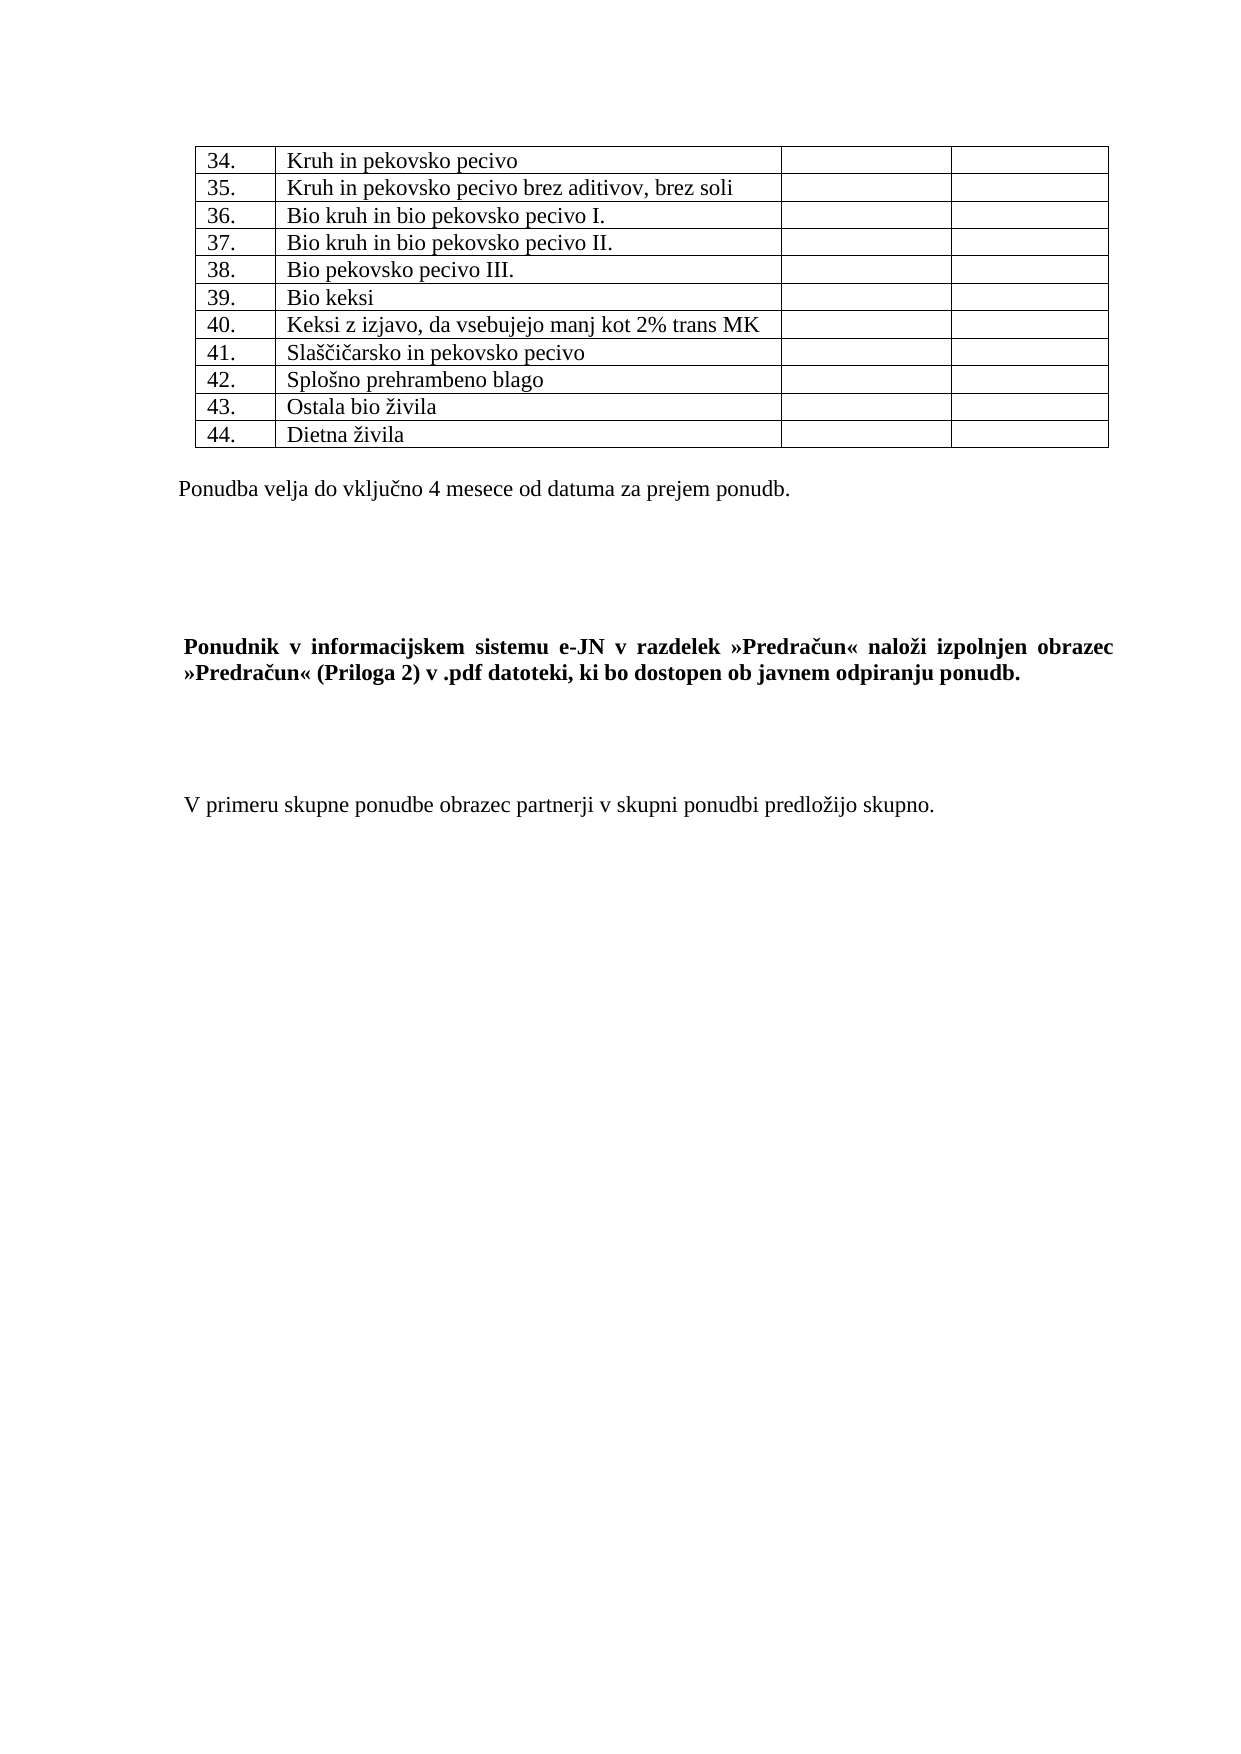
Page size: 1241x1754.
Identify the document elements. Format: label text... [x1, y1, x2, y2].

table_cell [952, 394, 1108, 420]
table_cell Bio pekovsko pecivo III. [276, 256, 781, 283]
table_cell [782, 202, 951, 228]
table_cell 43. [196, 394, 275, 420]
table_cell [782, 174, 951, 201]
table_cell Kruh in pekovsko pecivo brez aditivov, brez soli [276, 174, 781, 201]
table_cell 37. [196, 229, 275, 255]
table_cell Splošno prehrambeno blago [276, 366, 781, 392]
table_cell 41. [196, 339, 275, 365]
table_cell [782, 284, 951, 310]
table_cell [952, 147, 1108, 173]
table_cell [782, 421, 951, 447]
table_cell [952, 311, 1108, 338]
table_cell [782, 339, 951, 365]
text Ponudba velja do vključno 4 mesece od datuma za prejem ponudb. [104, 474, 1115, 501]
table_cell [782, 256, 951, 283]
table_cell [782, 311, 951, 338]
table_cell 40. [196, 311, 275, 338]
table_cell [782, 394, 951, 420]
table_cell [952, 229, 1108, 255]
table_cell 39. [196, 284, 275, 310]
table_cell [952, 202, 1108, 228]
table_cell [952, 256, 1108, 283]
table_cell [782, 147, 951, 173]
table_cell Ostala bio živila [276, 394, 781, 420]
table_cell Slaščičarsko in pekovsko pecivo [276, 339, 781, 365]
table_cell Kruh in pekovsko pecivo [276, 147, 781, 173]
table_cell Bio kruh in bio pekovsko pecivo II. [276, 229, 781, 255]
table_cell [952, 366, 1108, 392]
table_cell 36. [196, 202, 275, 228]
table_cell Dietna živila [276, 421, 781, 447]
table_cell 38. [196, 256, 275, 283]
table_cell [952, 421, 1108, 447]
table_cell Bio keksi [276, 284, 781, 310]
table_cell Bio kruh in bio pekovsko pecivo I. [276, 202, 781, 228]
table_cell [952, 284, 1108, 310]
text V primeru skupne ponudbe obrazec partnerji v skupni ponudbi predložijo skupno. [178, 791, 1115, 817]
table_cell Keksi z izjavo, da vsebujejo manj kot 2% trans MK [276, 311, 781, 338]
table_cell 42. [196, 366, 275, 392]
table_cell 35. [196, 174, 275, 201]
table_cell [952, 339, 1108, 365]
table_cell [782, 229, 951, 255]
table_cell [782, 366, 951, 392]
table_cell [952, 174, 1108, 201]
table_cell 44. [196, 421, 275, 447]
table_cell 34. [196, 147, 275, 173]
text Ponudnik v informacijskem sistemu e-JN v razdelek »Predračun« naloži izpolnjen obrazec »Predračun« (Priloga 2) v .pdf datoteki, ki bo dostopen ob javnem odpiranju ponudb. [184, 633, 1115, 685]
